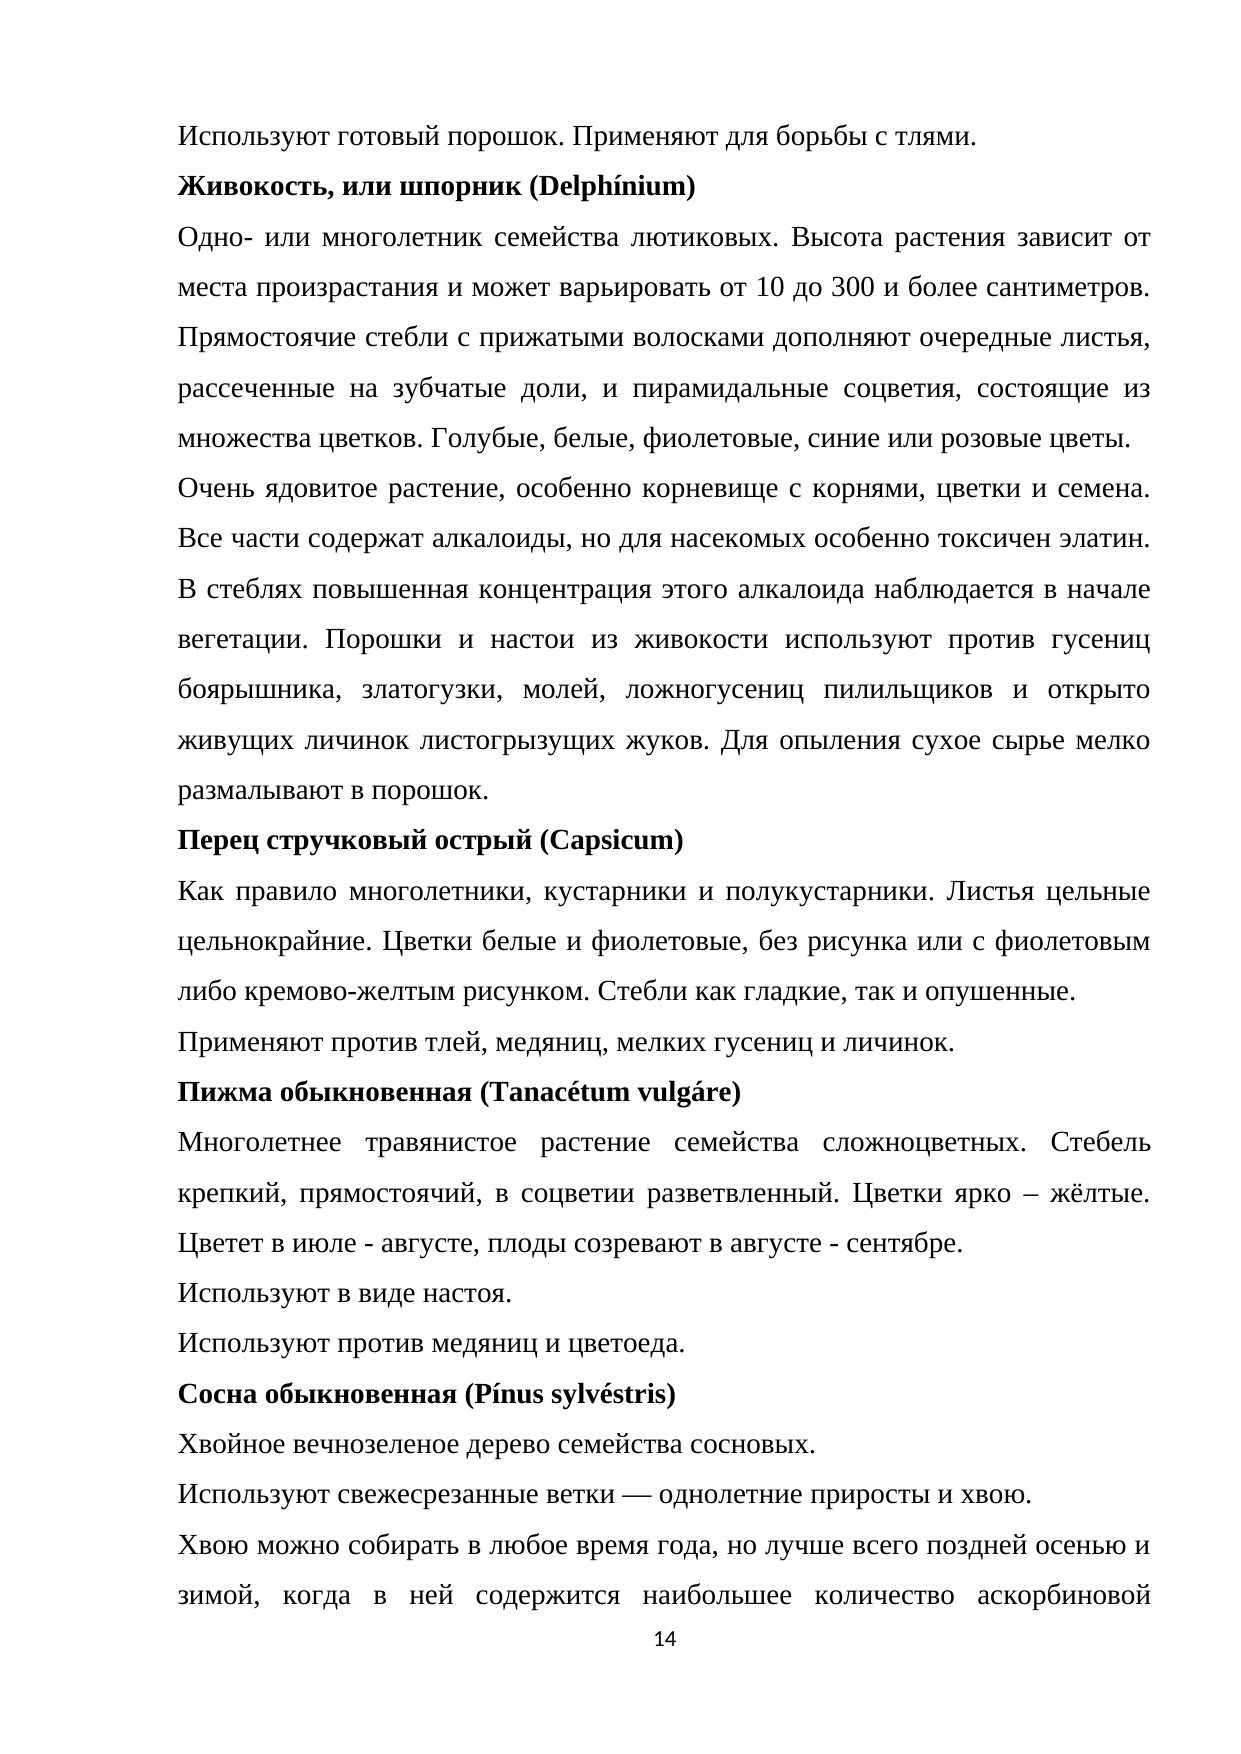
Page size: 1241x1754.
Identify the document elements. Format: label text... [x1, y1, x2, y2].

text Используют в виде настоя. [177, 1275, 1152, 1309]
text Применяют против тлей, медяниц, мелких гусениц и личинок. [177, 1024, 1152, 1057]
text Одно- или многолетник семейства лютиковых. Высота растения зависит от места произрастания и может варьировать от 10 до 300 и более сантиметров. Прямостоячие стебли с прижатыми волосками дополняют очередные листья, рассеченные на зубчатые доли, и пирамидальные соцветия, состоящие из множества цветков. Голубые, белые, фиолетовые, синие или розовые цветы. [177, 219, 1152, 453]
text Пижма обыкновенная (Tanacétum vulgáre) [177, 1074, 1152, 1108]
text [177, 1527, 1152, 1611]
text Очень ядовитое растение, особенно корневище с корнями, цветки и семена. Все части содержат алкалоиды, но для насекомых особенно токсичен элатин. В стеблях повышенная концентрация этого алкалоида наблюдается в начале вегетации. Порошки и настои из живокости используют против гусениц боярышника, златогузки, молей, ложногусениц пилильщиков и открыто живущих личинок листогрызущих жуков. Для опыления сухое сырье мелко размалывают в порошок. [177, 470, 1152, 806]
text Многолетнее травянистое растение семейства сложноцветных. Стебель крепкий, прямостоячий, в соцветии разветвленный. Цветки ярко – жёлтые. Цветет в июле - августе, плоды созревают в августе - сентябре. [177, 1124, 1152, 1258]
text Хвойное вечнозеленое дерево семейства сосновых. [177, 1426, 1152, 1460]
text Используют свежесрезанные ветки — однолетние приросты и хвою. [177, 1477, 1152, 1510]
text Как правило многолетники, кустарники и полукустарники. Листья цельные цельнокрайние. Цветки белые и фиолетовые, без рисунка или с фиолетовым либо кремово-желтым рисунком. Стебли как гладкие, так и опушенные. [177, 873, 1152, 1007]
text Перец стручковый острый (Capsicum) [177, 822, 1152, 856]
text Живокость, или шпорник (Delphínium) [177, 168, 1152, 202]
text Используют готовый порошок. Применяют для борьбы с тлями. [177, 118, 1152, 152]
text Сосна обыкновенная (Pínus sylvéstris) [177, 1376, 1152, 1409]
text Используют против медяниц и цветоеда. [177, 1326, 1152, 1359]
